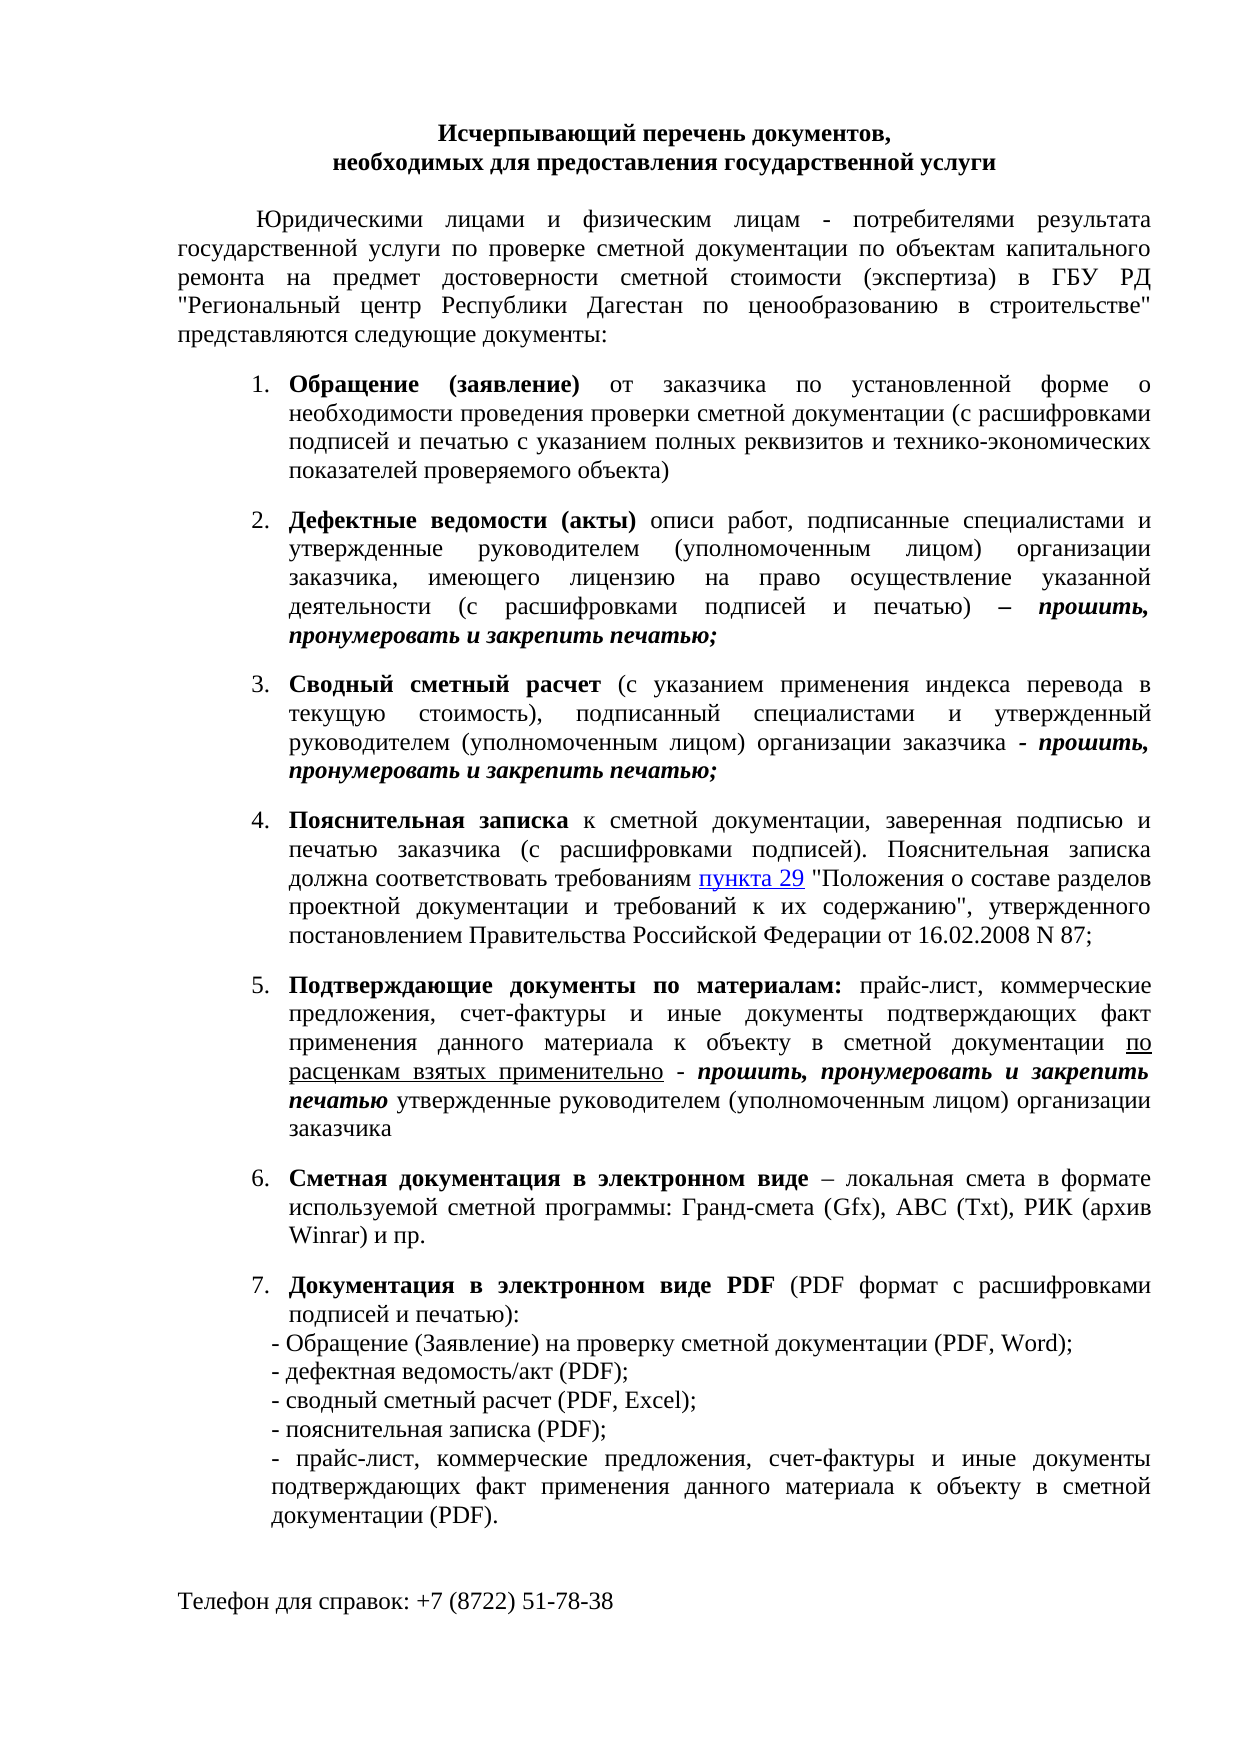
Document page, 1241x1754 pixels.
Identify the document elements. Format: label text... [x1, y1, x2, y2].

list Пояснительная записка к сметной документации, заверенная подписью и печатью заказчика (с расшифровками подписей). Пояснительная записка должна соответствовать требованиям пункта 29 "Положения о составе разделов проектной документации и требований к их содержанию", утвержденного постановлением Правительства Российской Федерации от 16.02.2008 N 87; [251, 805, 1152, 949]
text Телефон для справок: +7 (8722) 51-78-38 [177, 1586, 1152, 1615]
text - сводный сметный расчет (PDF, Excel); [271, 1385, 1152, 1414]
text - прайс-лист, коммерческие предложения, счет-фактуры и иные документы подтверждающих факт применения данного материала к объекту в сметной документации (PDF). [271, 1443, 1152, 1529]
list Документация в электронном виде PDF (PDF формат с расшифровками подписей и печатью): [251, 1270, 1152, 1328]
text - пояснительная записка (PDF); [271, 1414, 1152, 1443]
list Дефектные ведомости (акты) описи работ, подписанные специалистами и утвержденные руководителем (уполномоченным лицом) организации заказчика, имеющего лицензию на право осуществление указанной деятельности (с расшифровками подписей и печатью) – прошить, пронумеровать и закрепить печатью; [251, 505, 1152, 648]
text - Обращение (Заявление) на проверку сметной документации (PDF, Word); [271, 1328, 1152, 1356]
list Подтверждающие документы по материалам: прайс-лист, коммерческие предложения, счет-фактуры и иные документы подтверждающих факт применения данного материала к объекту в сметной документации по расценкам взятых применительно - прошить, пронумеровать и закрепить печатью утвержденные руководителем (уполномоченным лицом) организации заказчика [251, 970, 1152, 1142]
text Юридическими лицами и физическим лицам - потребителями результата государственной услуги по проверке сметной документации по объектам капитального ремонта на предмет достоверности сметной стоимости (экспертиза) в ГБУ РД "Региональный центр Республики Дагестан по ценообразованию в строительстве" представляются следующие документы: [177, 204, 1152, 348]
text - дефектная ведомость/акт (PDF); [271, 1356, 1152, 1385]
text Исчерпывающий перечень документов, [177, 118, 1152, 147]
list Сводный сметный расчет (с указанием применения индекса перевода в текущую стоимость), подписанный специалистами и утвержденный руководителем (уполномоченным лицом) организации заказчика - прошить, пронумеровать и закрепить печатью; [251, 669, 1152, 784]
text необходимых для предоставления государственной услуги [177, 147, 1152, 176]
list Обращение (заявление) от заказчика по установленной форме о необходимости проведения проверки сметной документации (с расшифровками подписей и печатью с указанием полных реквизитов и технико-экономических показателей проверяемого объекта) [251, 369, 1152, 484]
list Сметная документация в электронном виде – локальная смета в формате используемой сметной программы: Гранд-смета (Gfx), АВС (Txt), РИК (архив Winrar) и пр. [251, 1163, 1152, 1249]
